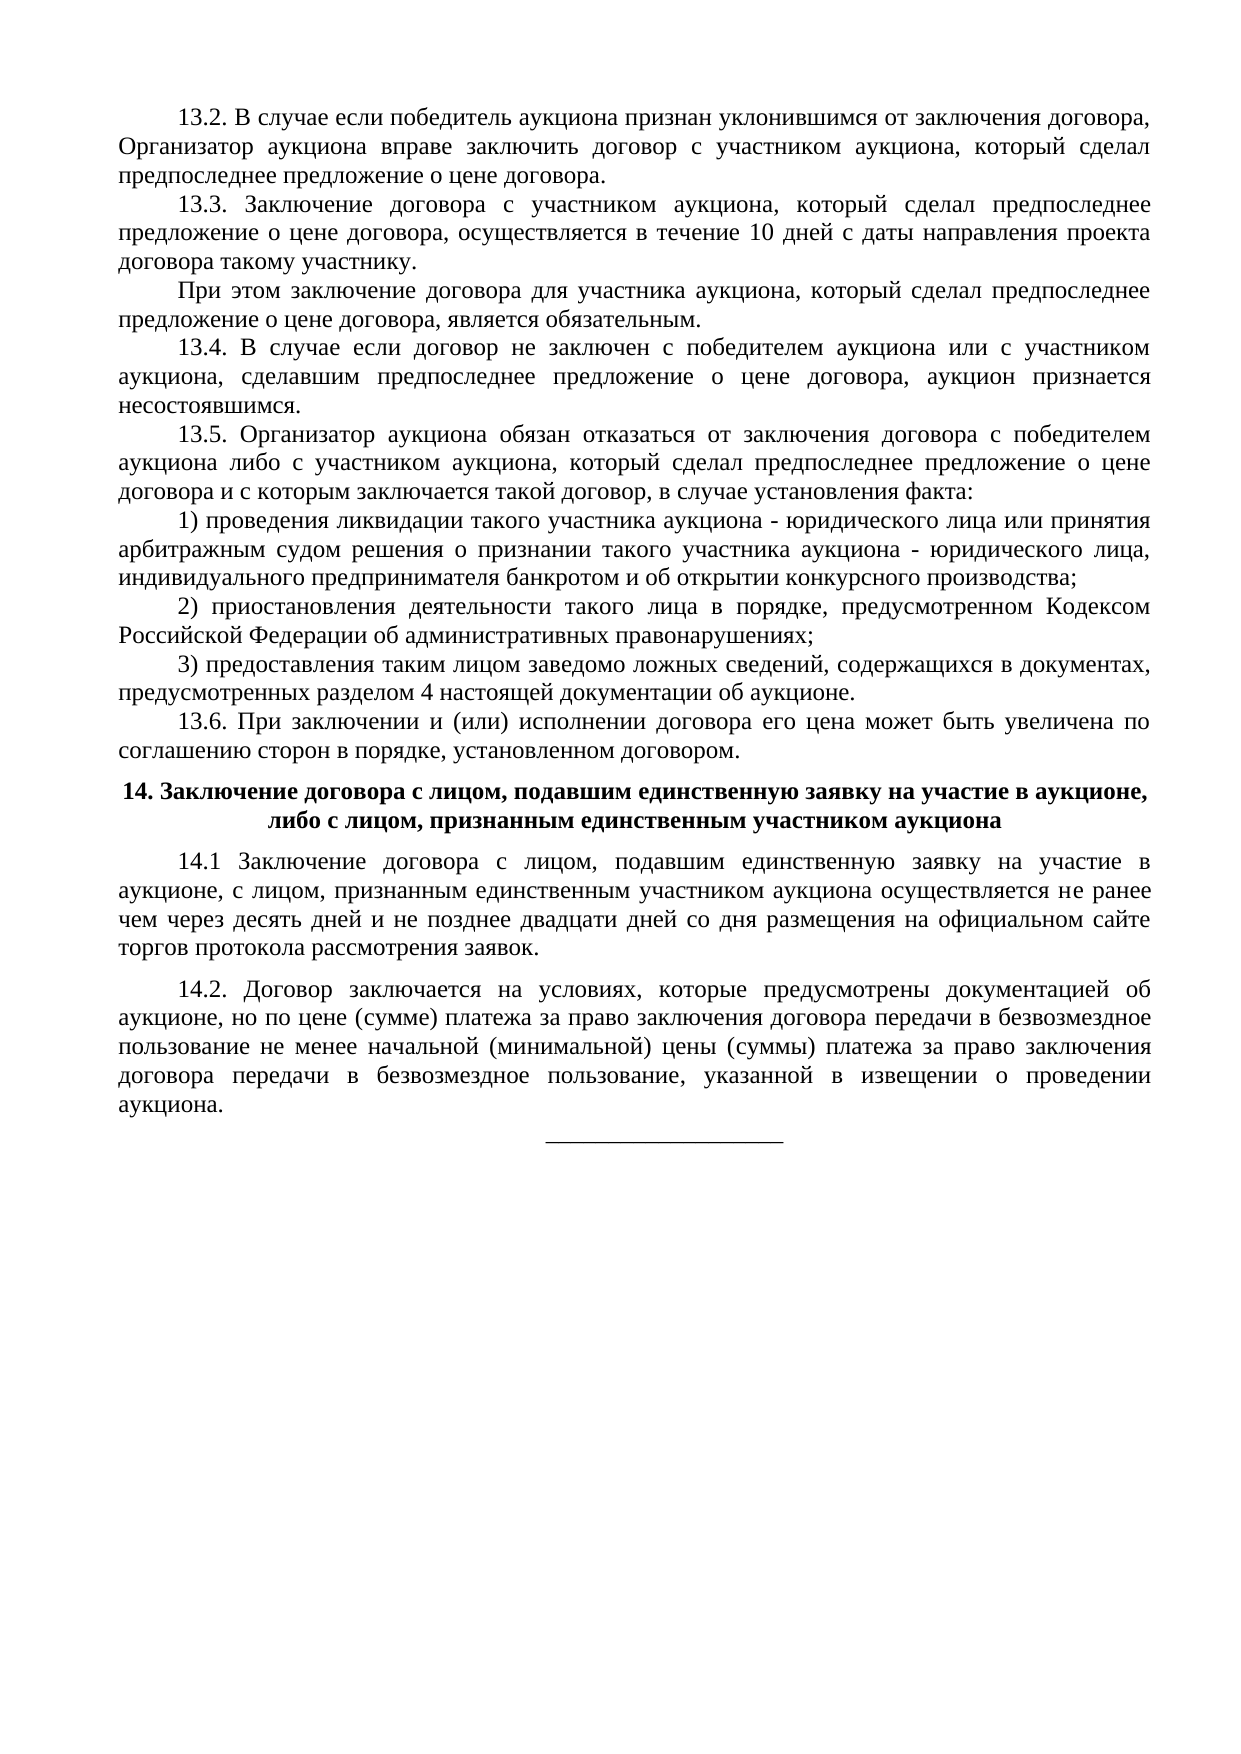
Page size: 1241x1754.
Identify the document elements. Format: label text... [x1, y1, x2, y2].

text 14.1 Заключение договора с лицом, подавшим единственную заявку на участие в аукционе, с лицом, признанным единственным участником аукциона осуществляется не ранее чем через десять дней и не позднее двадцати дней со дня размещения на официальном сайте торгов протокола рассмотрения заявок. [118, 846, 1152, 961]
text 14. Заключение договора с лицом, подавшим единственную заявку на участие в аукционе, либо с лицом, признанным единственным участником аукциона [118, 776, 1152, 834]
text 13.2. В случае если победитель аукциона признан уклонившимся от заключения договора, Организатор аукциона вправе заключить договор с участником аукциона, который сделал предпоследнее предложение о цене договора. [118, 102, 1152, 189]
text 1) проведения ликвидации такого участника аукциона - юридического лица или принятия арбитражным судом решения о признании такого участника аукциона - юридического лица, индивидуального предпринимателя банкротом и об открытии конкурсного производства; [118, 505, 1152, 591]
text При этом заключение договора для участника аукциона, который сделал предпоследнее предложение о цене договора, является обязательным. [118, 275, 1152, 332]
text 2) приостановления деятельности такого лица в порядке, предусмотренном Кодексом Российской Федерации об административных правонарушениях; [118, 591, 1152, 649]
text 13.3. Заключение договора с участником аукциона, который сделал предпоследнее предложение о цене договора, осуществляется в течение 10 дней с даты направления проекта договора такому участнику. [118, 189, 1152, 275]
text 3) предоставления таким лицом заведомо ложных сведений, содержащихся в документах, предусмотренных разделом 4 настоящей документации об аукционе. [118, 649, 1152, 706]
text 14.2. Договор заключается на условиях, которые предусмотрены документацией об аукционе, но по цене (сумме) платежа за право заключения договора передачи в безвозмездное пользование не менее начальной (минимальной) цены (суммы) платежа за право заключения договора передачи в безвозмездное пользование, указанной в извещении о проведении аукциона. [118, 974, 1152, 1117]
text 13.6. При заключении и (или) исполнении договора его цена может быть увеличена по соглашению сторон в порядке, установленном договором. [118, 706, 1152, 764]
text ___________________ [118, 1117, 1152, 1146]
text 13.5. Организатор аукциона обязан отказаться от заключения договора с победителем аукциона либо с участником аукциона, который сделал предпоследнее предложение о цене договора и с которым заключается такой договор, в случае установления факта: [118, 419, 1152, 505]
text 13.4. В случае если договор не заключен с победителем аукциона или с участником аукциона, сделавшим предпоследнее предложение о цене договора, аукцион признается несостоявшимся. [118, 332, 1152, 419]
